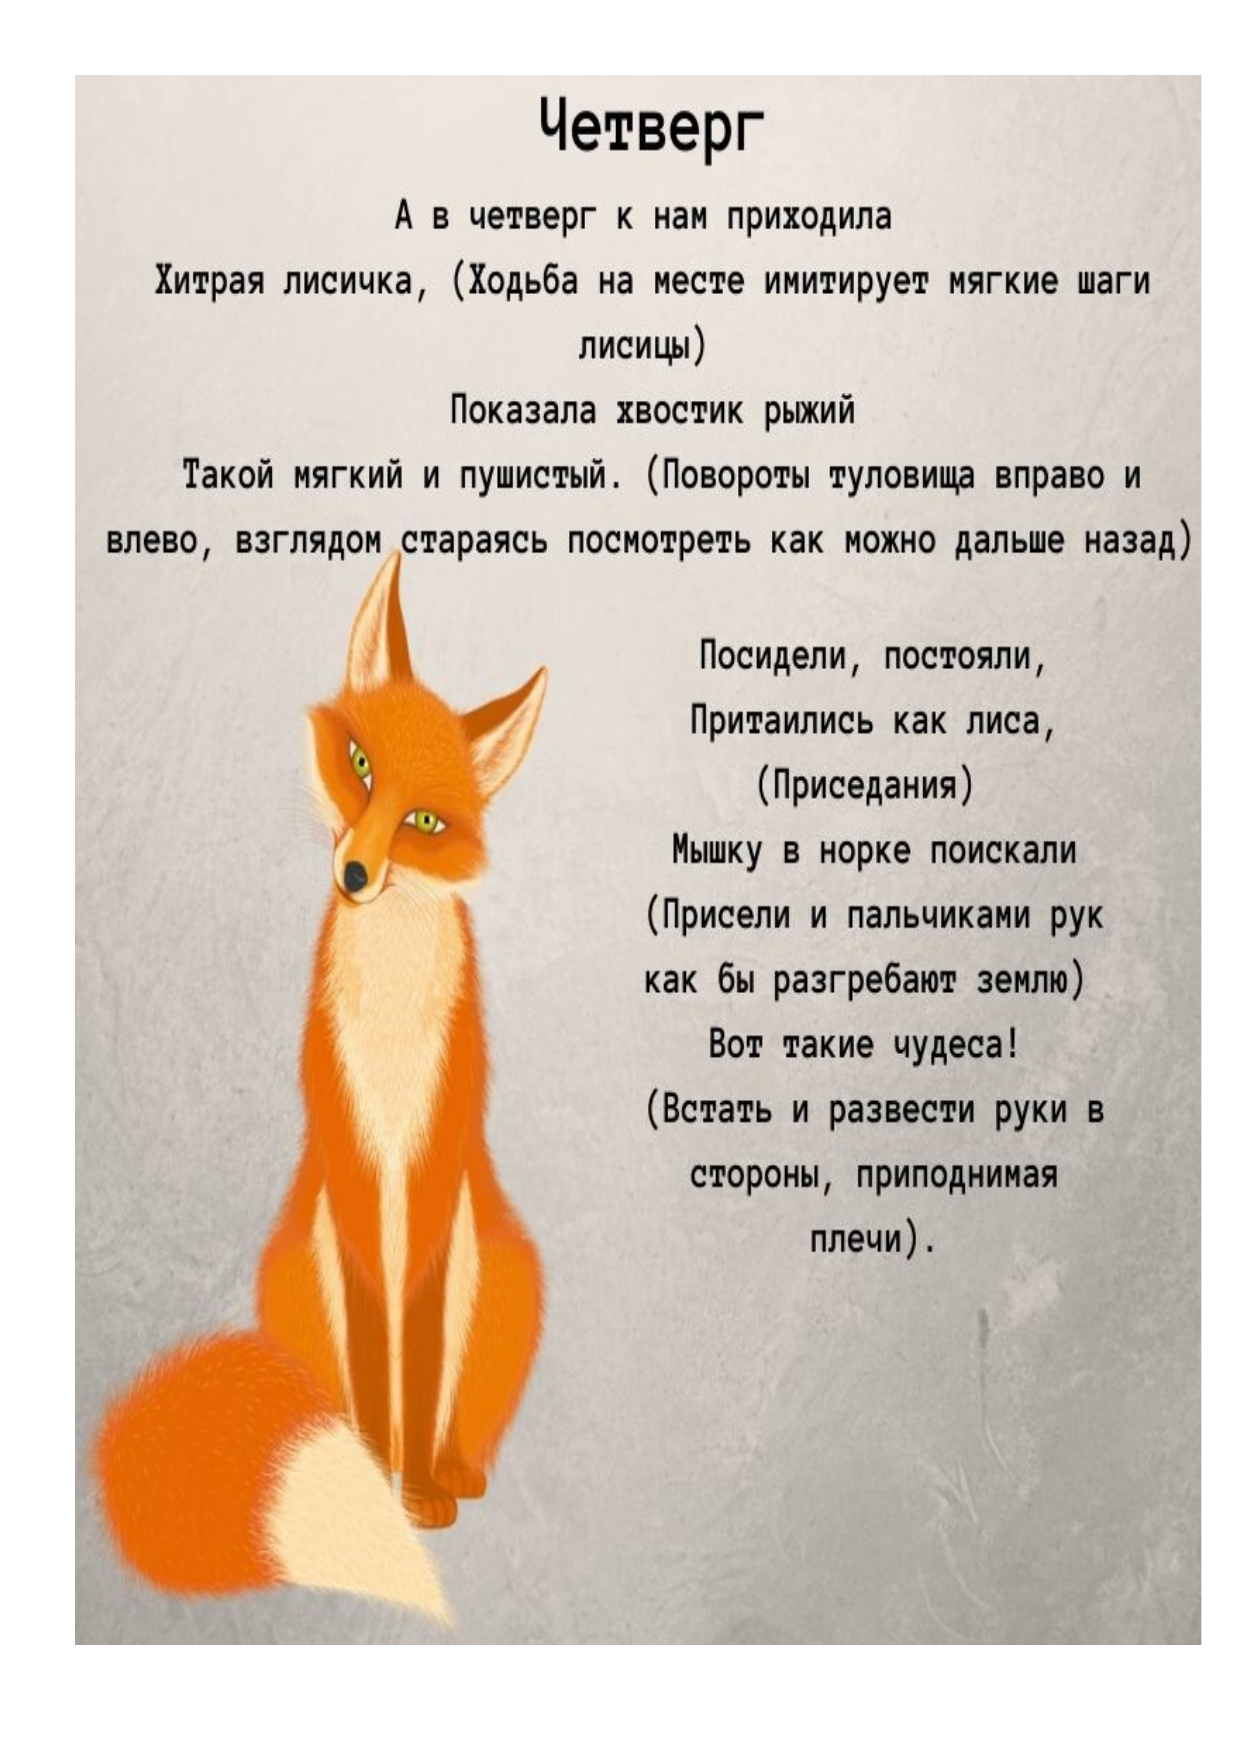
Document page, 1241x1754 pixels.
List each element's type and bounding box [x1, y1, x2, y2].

picture [75, 75, 1202, 1645]
